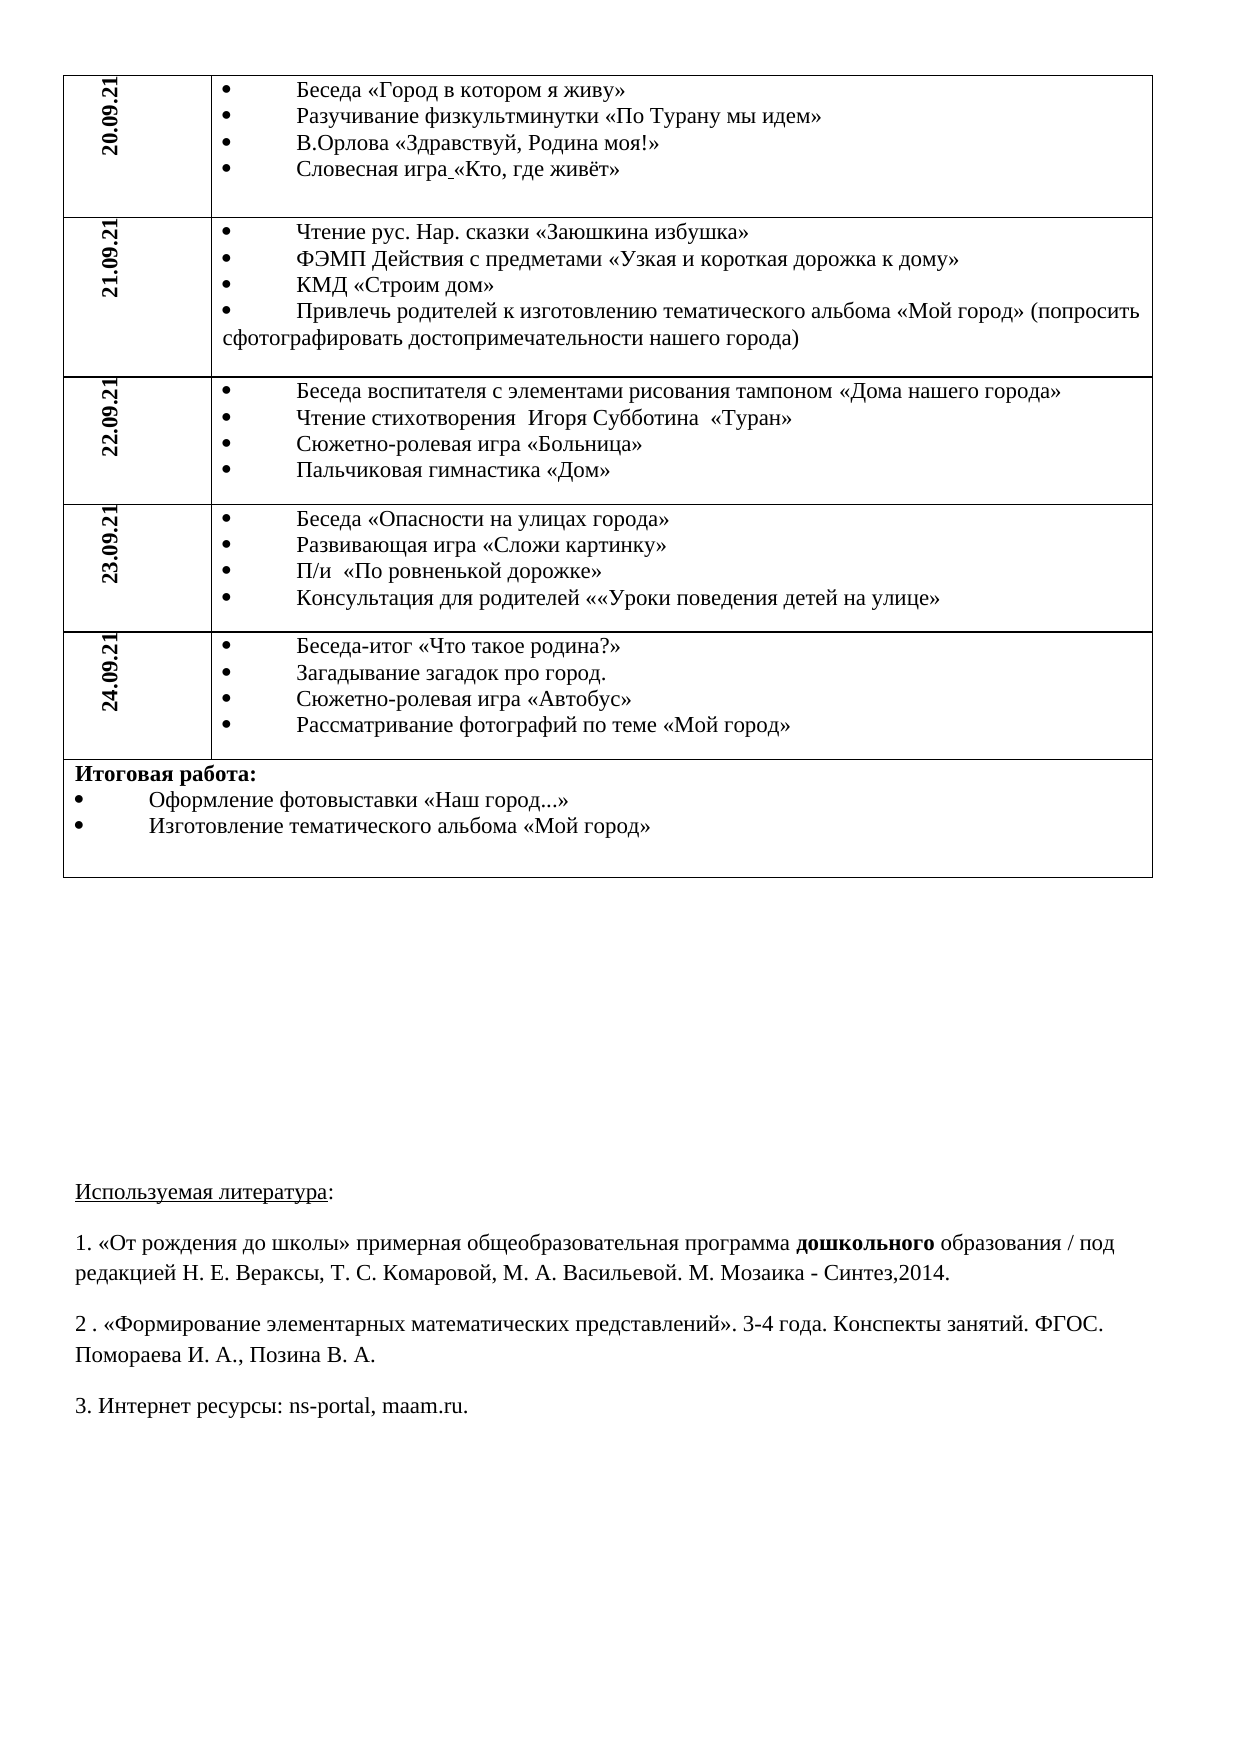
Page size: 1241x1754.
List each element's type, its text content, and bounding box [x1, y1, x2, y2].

table_cell 21.09.21 [64, 218, 211, 376]
text Используемая литература: [75, 1178, 1165, 1204]
table_cell 20.09.21 [64, 76, 211, 217]
table_cell Беседа-итог «Что такое родина?» Загадывание загадок про город. Сюжетно-ролевая игра «Автобус» Рассматривание фотографий по теме «Мой город» [212, 633, 1152, 759]
table_cell Беседа «Опасности на улицах города» Развивающая игра «Сложи картинку» П/и «По ровненькой дорожке» Консультация для родителей ««Уроки поведения детей на улице» [212, 505, 1152, 631]
table_cell 24.09.21 [64, 633, 211, 759]
table_cell Беседа воспитателя с элементами рисования тампоном «Дома нашего города» Чтение стихотворения Игоря Субботина «Туран» Сюжетно-ролевая игра «Больница» Пальчиковая гимнастика «Дом» [212, 378, 1152, 504]
table_cell Итоговая работа: Оформление фотовыставки «Наш город...» Изготовление тематического альбома «Мой город» [64, 760, 1152, 877]
table_cell Чтение рус. Нар. сказки «Заюшкина избушка» ФЭМП Действия с предметами «Узкая и короткая дорожка к дому» КМД «Строим дом» Привлечь родителей к изготовлению тематического альбома «Мой город» (попросить сфотографировать достопримечательности нашего города) [212, 218, 1152, 376]
text 3. Интернет ресурсы: ns-portal, maam.ru. [75, 1392, 1165, 1418]
table_cell 22.09.21 [64, 378, 211, 504]
table_cell Беседа «Город в котором я живу» Разучивание физкультминутки «По Турану мы идем» В.Орлова «Здравствуй, Родина моя!» Словесная игра «Кто, где живёт» [212, 76, 1152, 217]
text 1. «От рождения до школы» примерная общеобразовательная программа дошкольного образования / под редакцией Н. Е. Вераксы, Т. С. Комаровой, М. А. Васильевой. М. Мозаика - Синтез,2014. [75, 1229, 1165, 1286]
table_cell 23.09.21 [64, 505, 211, 631]
text 2 . «Формирование элементарных математических представлений». 3-4 года. Конспекты занятий. ФГОС. Помораева И. А., Позина В. А. [75, 1311, 1165, 1367]
